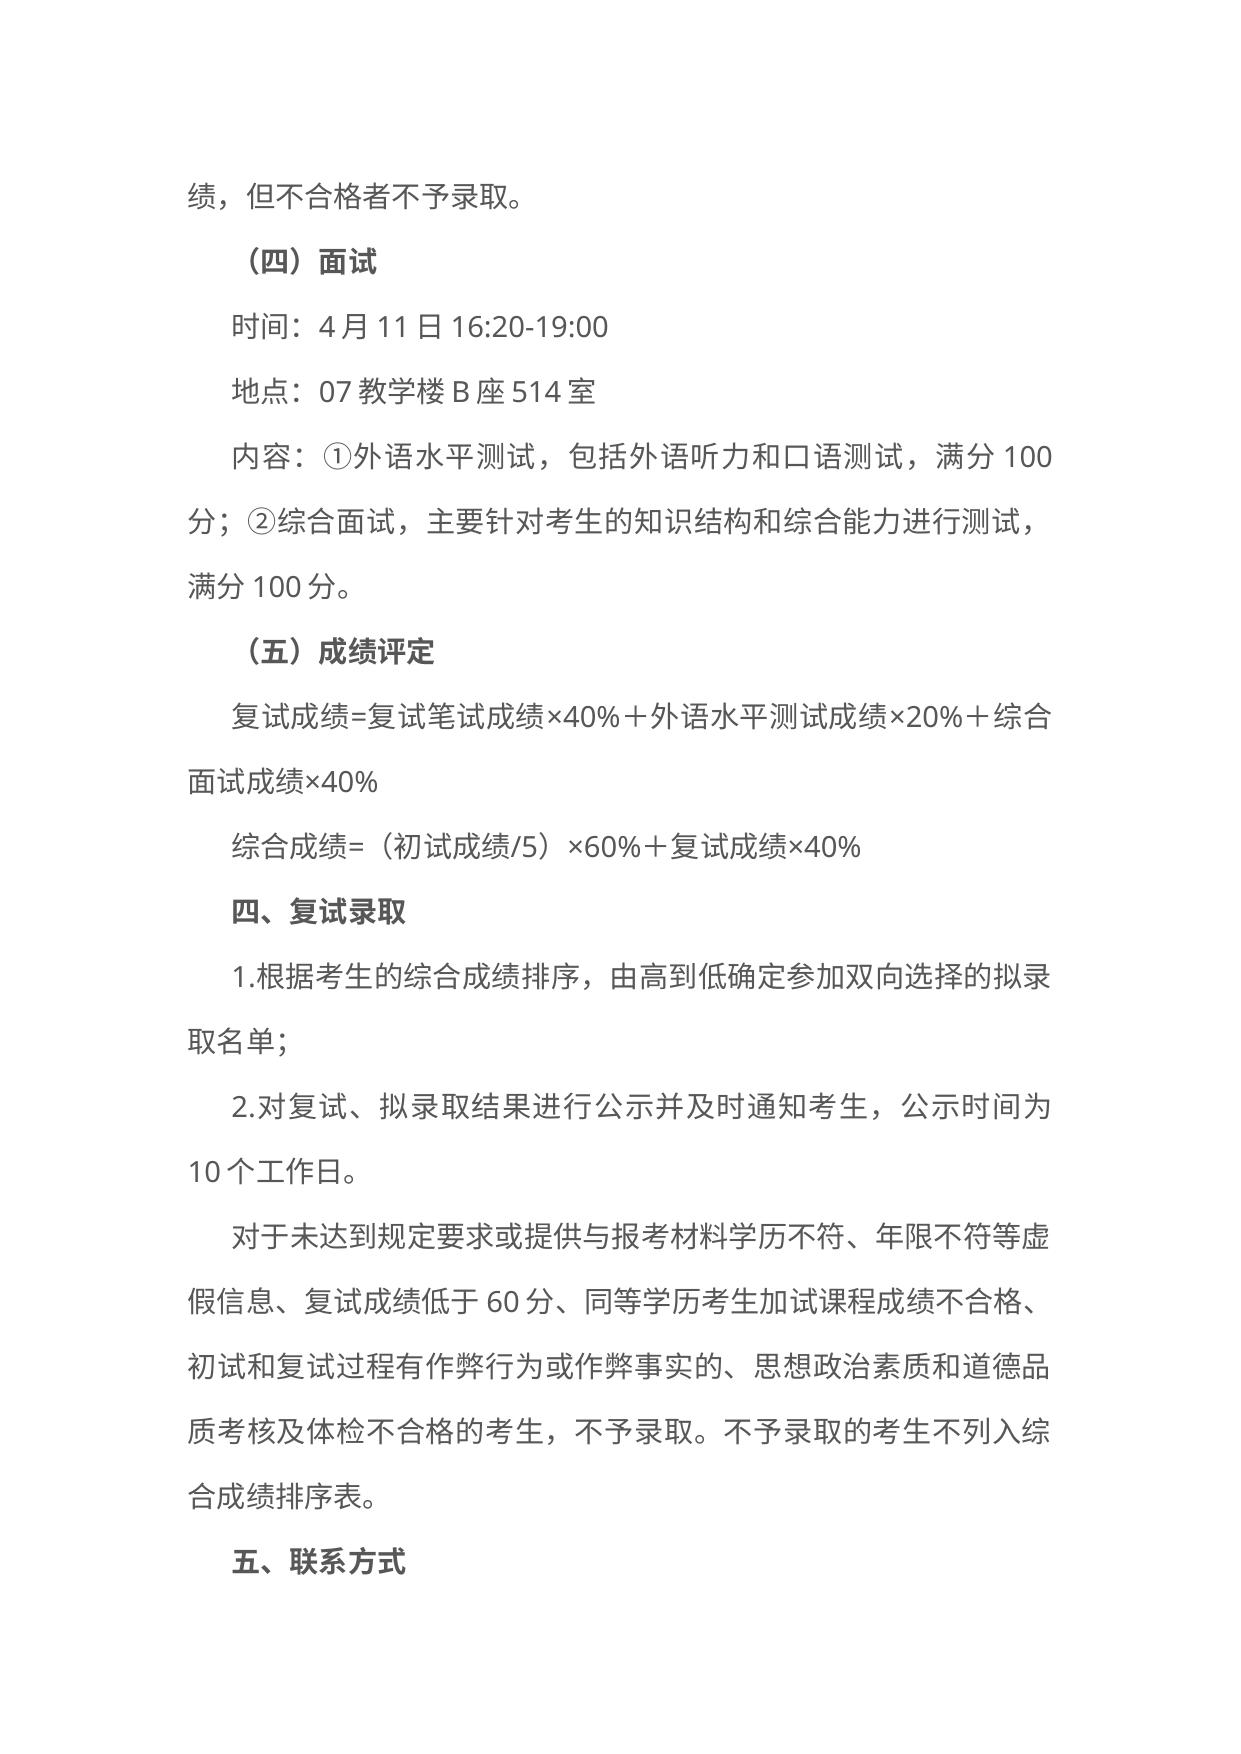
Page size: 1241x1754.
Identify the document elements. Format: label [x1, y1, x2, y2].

table_cell [188, 162, 1053, 1592]
